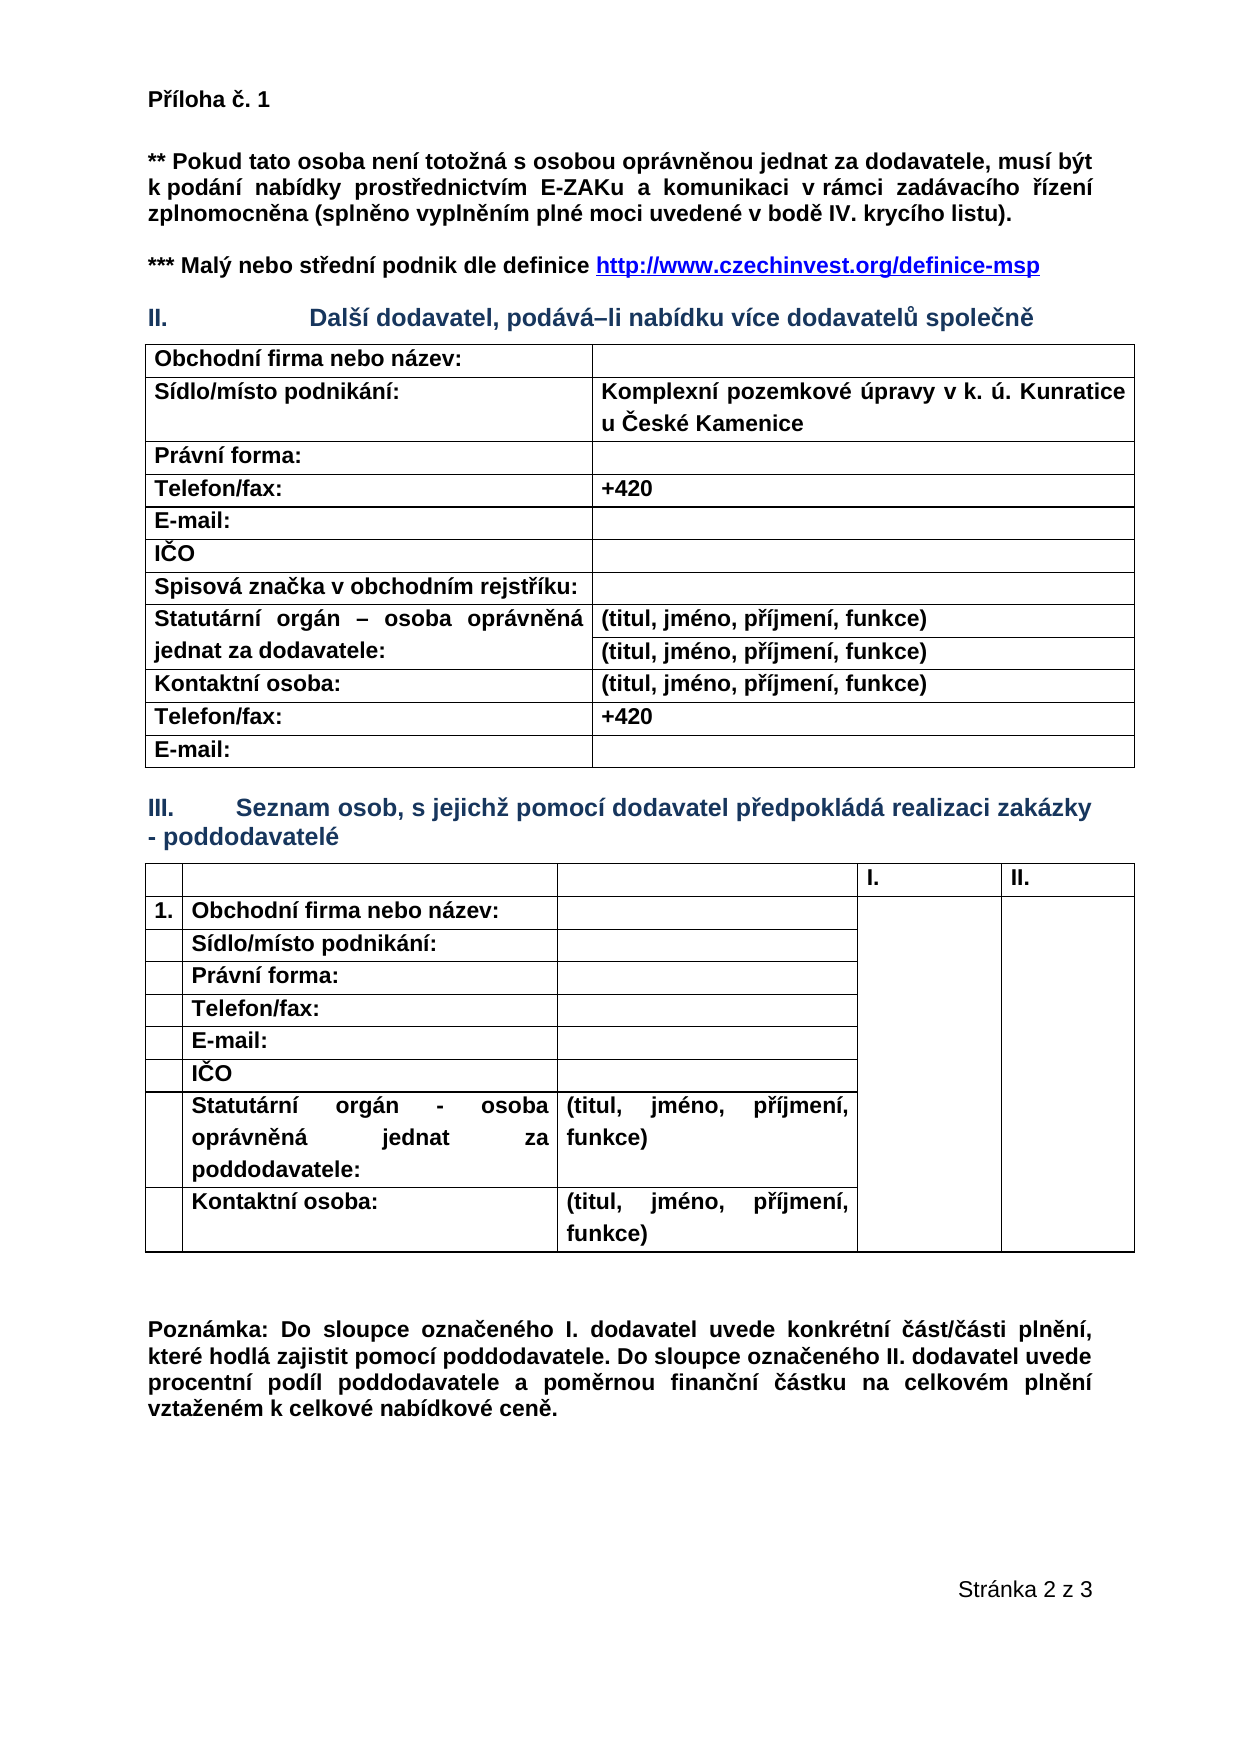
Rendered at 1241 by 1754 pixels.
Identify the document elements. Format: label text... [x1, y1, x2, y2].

table_header [183, 864, 557, 896]
table_cell +420 [593, 703, 1134, 734]
table_cell [1002, 897, 1134, 1251]
table_cell Spisová značka v obchodním rejstříku: [146, 573, 592, 604]
table_cell IČO [146, 540, 592, 572]
table_cell Komplexní pozemkové úpravy v k. ú. Kunratice u České Kamenice [593, 378, 1134, 441]
table_cell Obchodní firma nebo název: [183, 897, 557, 928]
table_cell [558, 962, 857, 994]
table_header Obchodní firma nebo název: [146, 345, 592, 377]
table_cell [593, 540, 1134, 572]
table_cell [558, 930, 857, 961]
table_cell [558, 995, 857, 1026]
table_cell (titul, jméno, příjmení, funkce) [558, 1093, 857, 1187]
table_cell +420 [593, 475, 1134, 506]
table_cell [146, 930, 182, 961]
table_cell Sídlo/místo podnikání: [146, 378, 592, 441]
table_header I. [858, 864, 1001, 896]
text *** Malý nebo střední podnik dle definice http://www.czechinvest.org/definice-msp [148, 252, 1093, 278]
text ** Pokud tato osoba není totožná s osobou oprávněnou jednat za dodavatele, musí být k podání nabídky prostřednictvím E-ZAKu a komunikaci v rámci zadávacího řízení zplnomocněna (splněno vyplněním plné moci uvedené v bodě IV. krycího listu). [148, 148, 1093, 227]
table_cell [558, 1027, 857, 1059]
table_cell [146, 1060, 182, 1091]
table_header II. [1002, 864, 1134, 896]
table_cell (titul, jméno, příjmení, funkce) [593, 670, 1134, 702]
table_header [593, 345, 1134, 377]
table_cell (titul, jméno, příjmení, funkce) [558, 1188, 857, 1251]
table_cell IČO [183, 1060, 557, 1091]
table_cell [593, 508, 1134, 539]
table_header [558, 864, 857, 896]
table_cell [593, 573, 1134, 604]
table_cell (titul, jméno, příjmení, funkce) [593, 638, 1134, 669]
table_cell Právní forma: [146, 442, 592, 474]
text Poznámka: Do sloupce označeného I. dodavatel uvede konkrétní část/části plnění, které hodlá zajistit pomocí poddodavatele. Do sloupce označeného II. dodavatel uvede procentní podíl poddodavatele a poměrnou finanční částku na celkovém plnění vztaženém k celkové nabídkové ceně. [148, 1316, 1093, 1422]
table_cell [593, 736, 1134, 767]
table_cell Telefon/fax: [146, 703, 592, 734]
table_cell Statutární orgán - osoba oprávněná jednat za poddodavatele: [183, 1093, 557, 1187]
table_cell [146, 1093, 182, 1187]
table_cell E-mail: [183, 1027, 557, 1059]
subtitle Další dodavatel, podává–li nabídku více dodavatelů společně [148, 303, 1093, 332]
table_cell [558, 1060, 857, 1091]
table_header [146, 864, 182, 896]
table_cell Telefon/fax: [183, 995, 557, 1026]
table_cell [146, 962, 182, 994]
table_cell E-mail: [146, 508, 592, 539]
table_cell [558, 897, 857, 928]
table_cell [146, 1027, 182, 1059]
table_cell Sídlo/místo podnikání: [183, 930, 557, 961]
table_cell Právní forma: [183, 962, 557, 994]
table_cell [858, 897, 1001, 1251]
table_cell [593, 442, 1134, 474]
table_cell Kontaktní osoba: [183, 1188, 557, 1251]
table_cell (titul, jméno, příjmení, funkce) [593, 605, 1134, 637]
subtitle Seznam osob, s jejichž pomocí dodavatel předpokládá realizaci zakázky - poddodavatelé [148, 793, 1093, 851]
table_cell [146, 995, 182, 1026]
table_cell E-mail: [146, 736, 592, 767]
table_cell [146, 1188, 182, 1251]
table_cell Kontaktní osoba: [146, 670, 592, 702]
table_cell 1. [146, 897, 182, 928]
table_cell Statutární orgán – osoba oprávněná jednat za dodavatele: [146, 605, 592, 669]
table_cell Telefon/fax: [146, 475, 592, 506]
